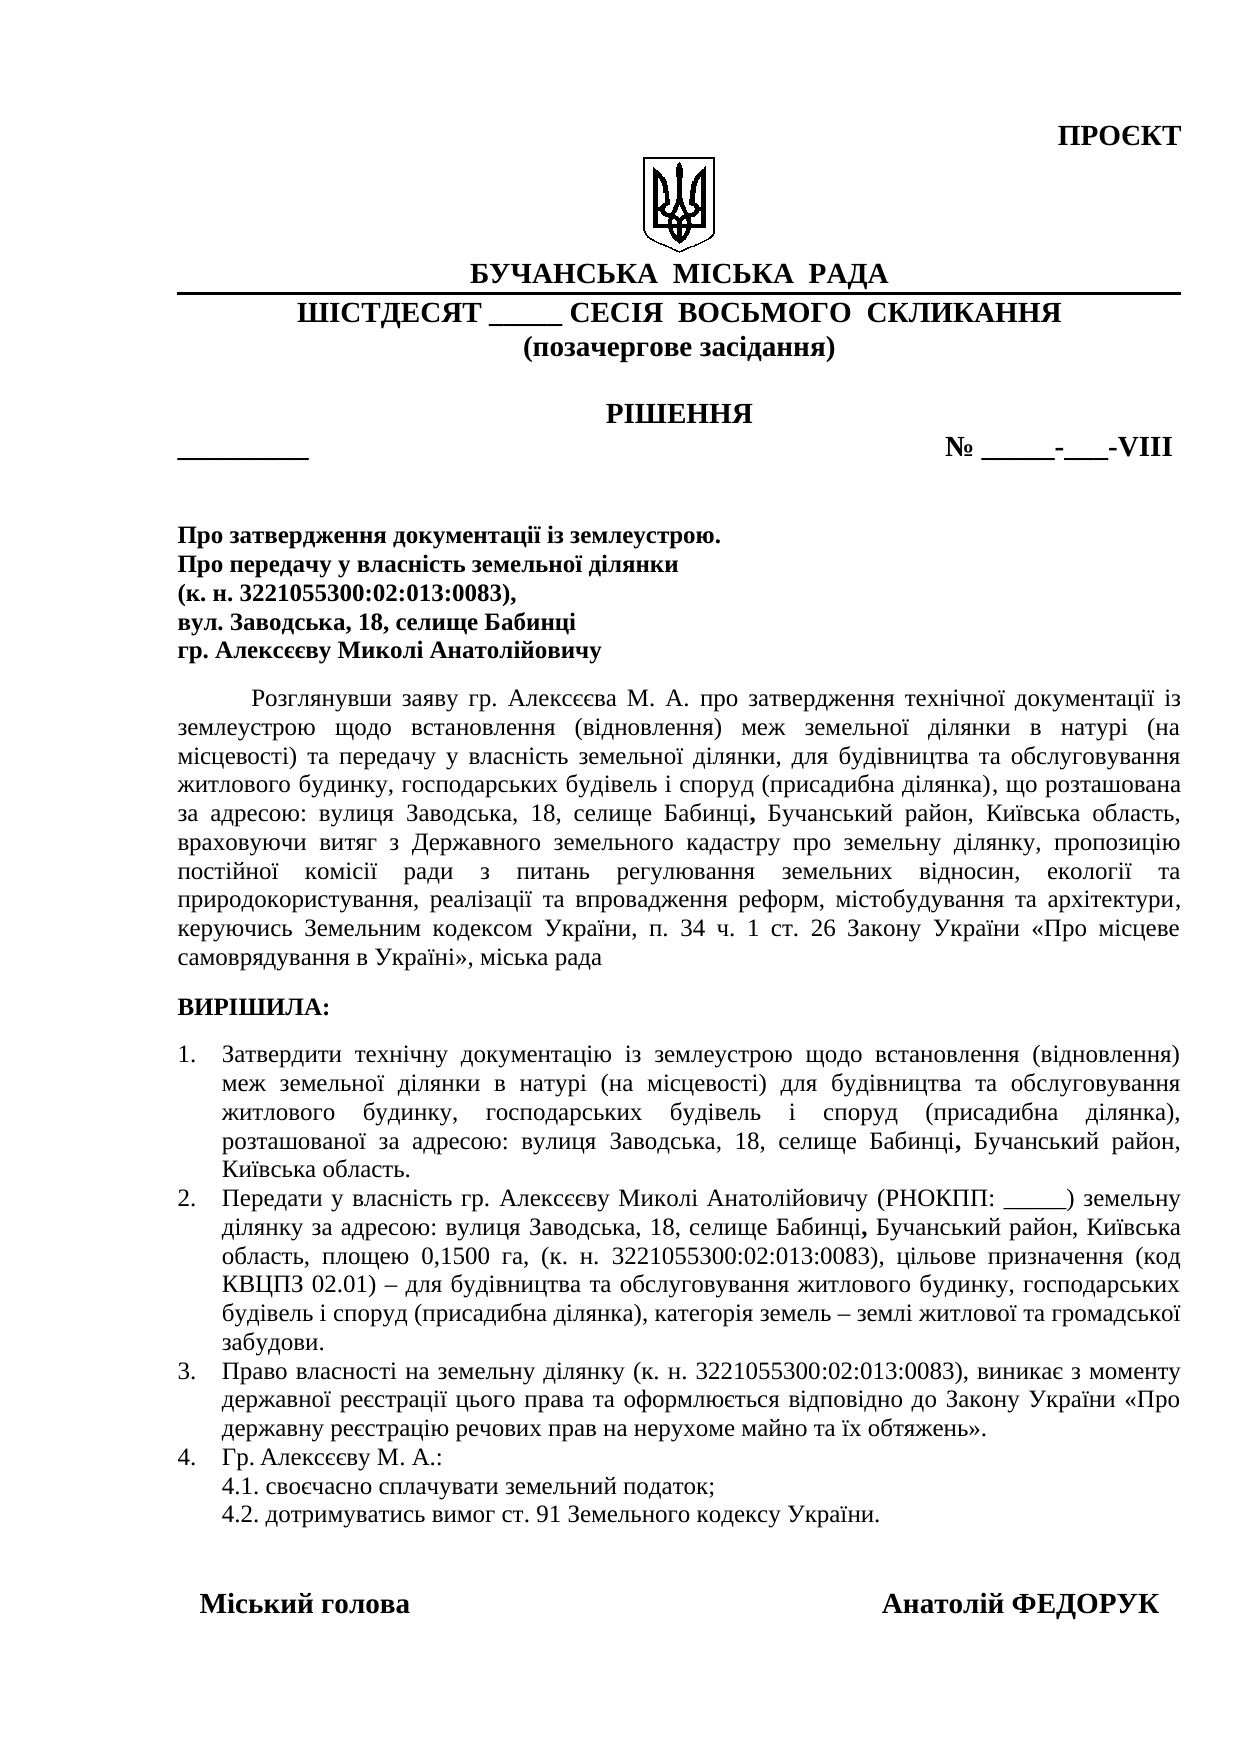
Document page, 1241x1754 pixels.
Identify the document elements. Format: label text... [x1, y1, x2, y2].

text (позачергове засідання) [177, 329, 1181, 362]
text ПРОЄКТ [177, 118, 1181, 152]
text (к. н. 3221055300:02:013:0083), [177, 578, 1181, 607]
list Право власності на земельну ділянку (к. н. 3221055300:02:013:0083), виникає з моменту державної реєстрації цього права та оформлюється відповідно до Закону України «Про державну реєстрацію речових прав на нерухоме майно та їх обтяжень». [177, 1356, 1181, 1442]
list Затвердити технічну документацію із землеустрою щодо встановлення (відновлення) меж земельної ділянки в натурі (на місцевості) для будівництва та обслуговування житлового будинку, господарських будівель і споруд (присадибна ділянка), розташованої за адресою: вулиця Заводська, 18, селище Бабинці, Бучанський район, Київська область. [177, 1039, 1181, 1183]
text 4.2. дотримуватись вимог ст. 91 Земельного кодексу України. [222, 1499, 1181, 1528]
text БУЧАНСЬКА МІСЬКА РАДА [177, 256, 1181, 292]
text гр. Алексєєву Миколі Анатолійовичу [177, 635, 1181, 664]
list Передати у власність гр. Алексєєву Миколі Анатолійовичу (РНОКПП: _____) земельну ділянку за адресою: вулиця Заводська, 18, селище Бабинці, Бучанський район, Київська область, площею 0,1500 га, (к. н. 3221055300:02:013:0083), цільове призначення (код КВЦПЗ 02.01) – для будівництва та обслуговування житлового будинку, господарських будівель і споруд (присадибна ділянка), категорія земель – землі житлової та громадської забудови. [177, 1183, 1181, 1356]
text 4. Гр. Алексєєву М. А.: [177, 1442, 1181, 1471]
text вул. Заводська, 18, селище Бабинці [177, 607, 1181, 635]
text Про затвердження документації із землеустрою. [177, 520, 1181, 549]
text РІШЕННЯ [177, 396, 1181, 429]
text ВИРІШИЛА: [177, 992, 1181, 1020]
text _________ № _____-___-VІІІ [177, 429, 1181, 463]
text Про передачу у власність земельної ділянки [177, 549, 1181, 578]
text Міський голова Анатолій ФЕДОРУК [177, 1586, 1181, 1619]
text 4.1. своєчасно сплачувати земельний податок; [222, 1471, 1181, 1499]
text ШІСТДЕСЯТ _____ СЕСІЯ ВОСЬМОГО СКЛИКАННЯ [177, 295, 1181, 329]
text Розглянувши заяву гр. Алексєєва М. А. про затвердження технічної документації із землеустрою щодо встановлення (відновлення) меж земельної ділянки в натурі (на місцевості) та передачу у власність земельної ділянки, для будівництва та обслуговування житлового будинку, господарських будівель і споруд (присадибна ділянка), що розташована за адресою: вулиця Заводська, 18, селище Бабинці, Бучанський район, Київська область, враховуючи витяг з Державного земельного кадастру про земельну ділянку, пропозицію постійної комісії ради з питань регулювання земельних відносин, екології та природокористування, реалізації та впровадження реформ, містобудування та архітектури, керуючись Земельним кодексом України, п. 34 ч. 1 ст. 26 Закону України «Про місцеве самоврядування в Україні», міська рада [177, 683, 1181, 971]
